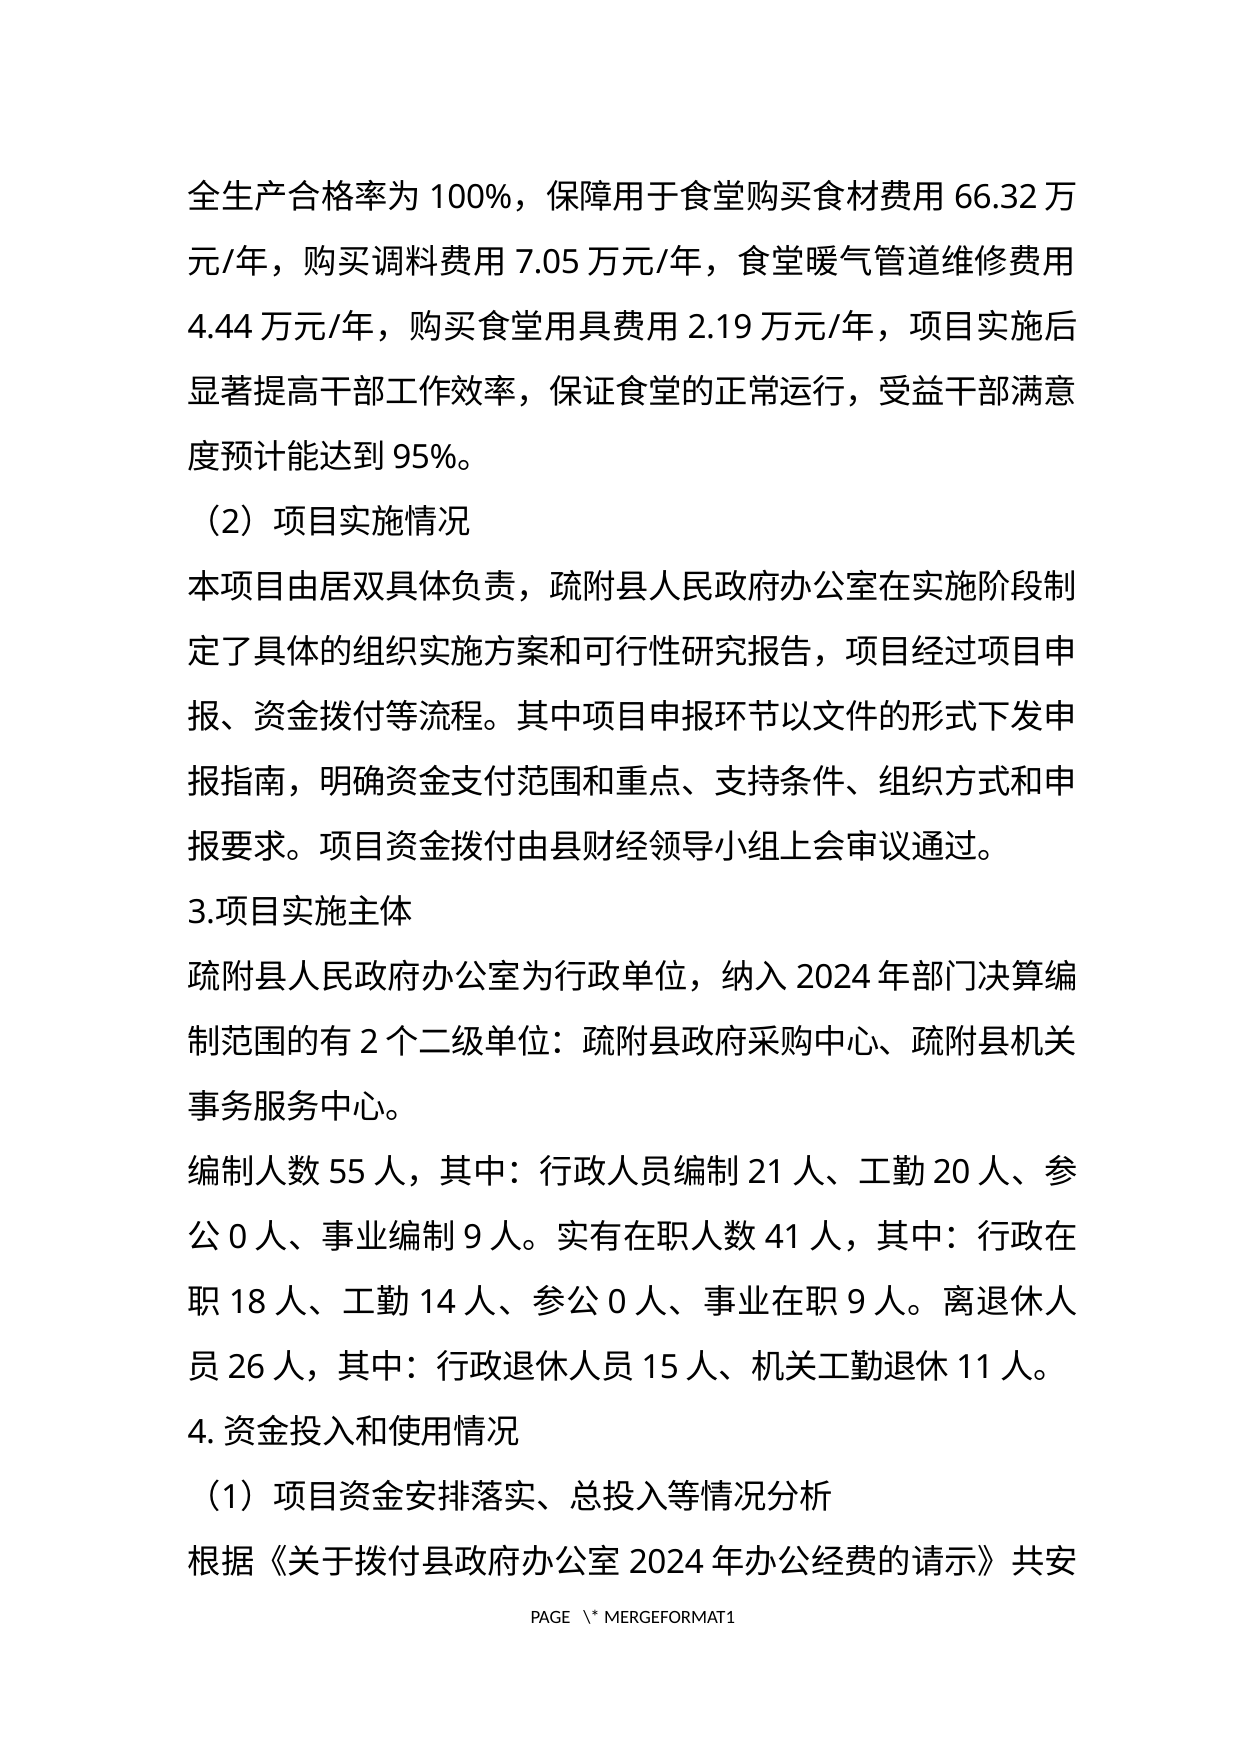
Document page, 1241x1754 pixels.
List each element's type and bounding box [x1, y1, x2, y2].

text [187, 162, 1078, 1592]
